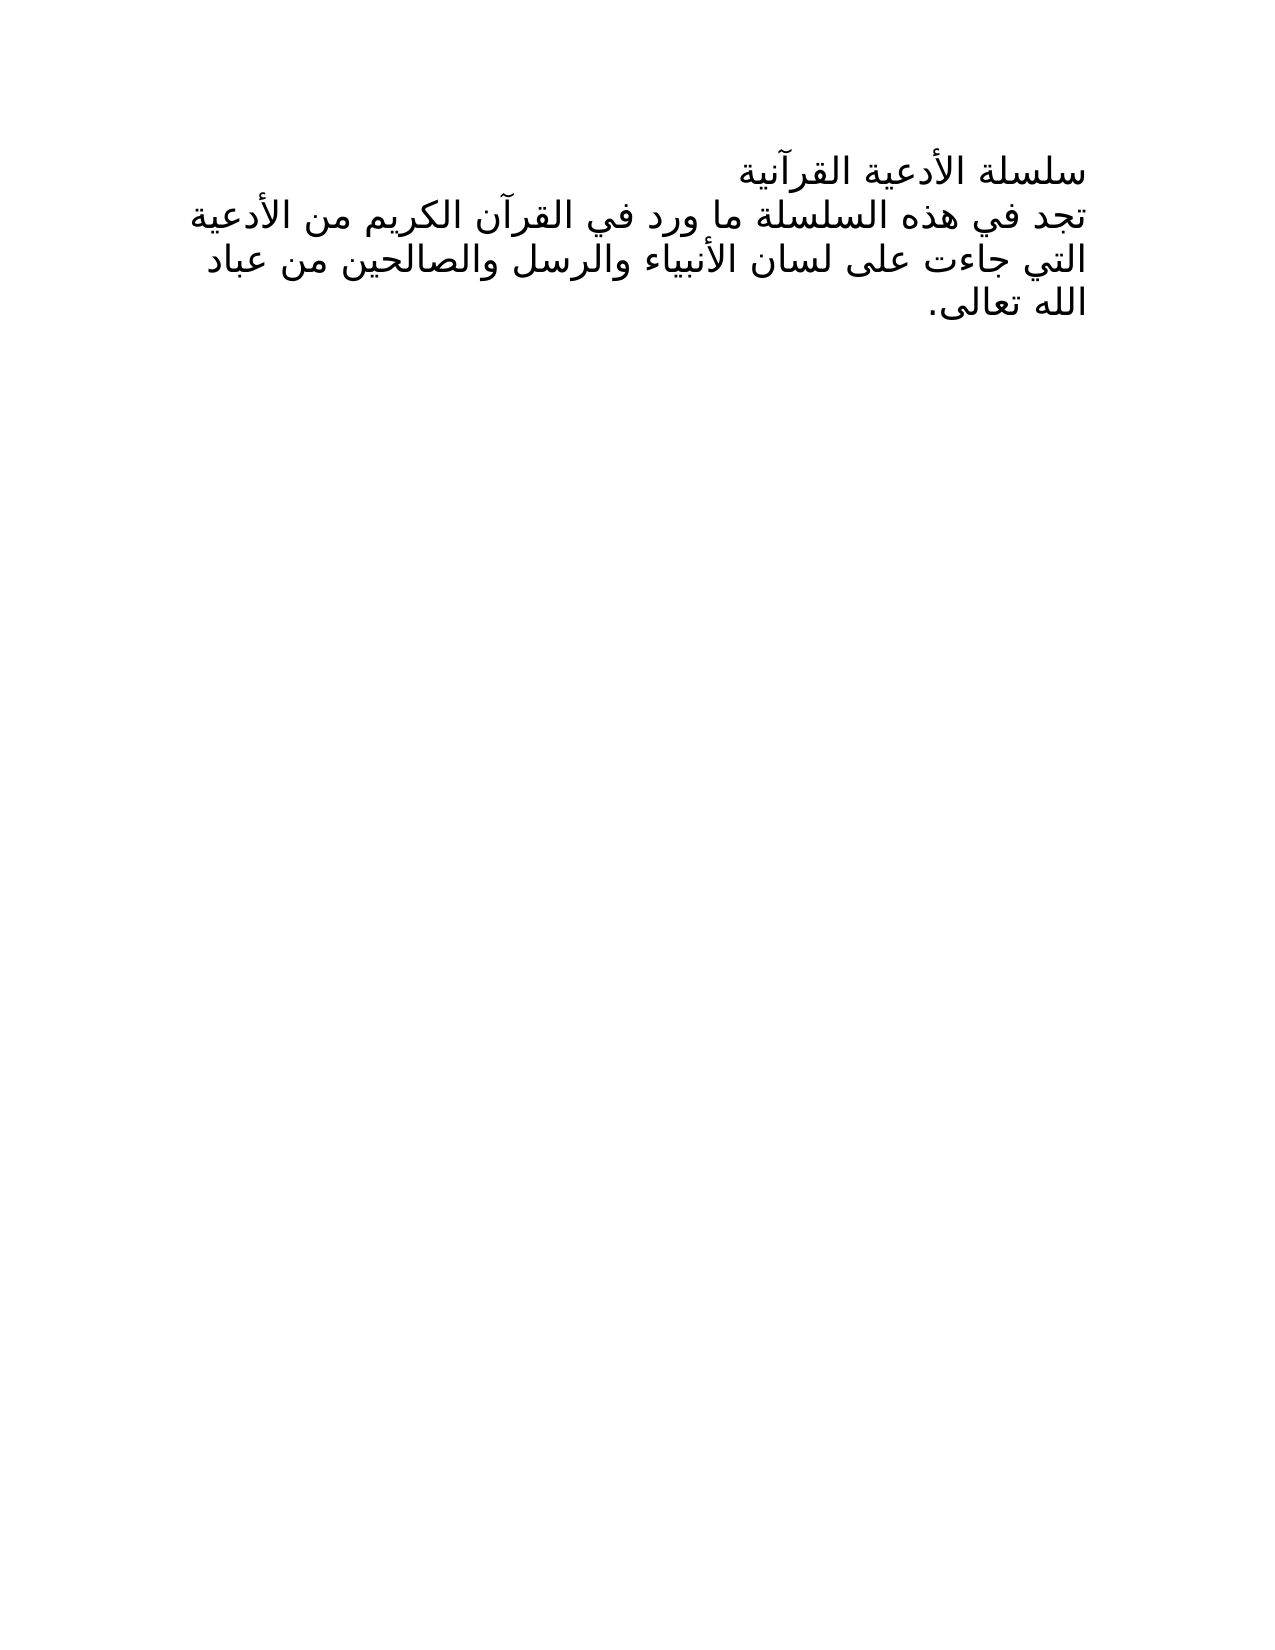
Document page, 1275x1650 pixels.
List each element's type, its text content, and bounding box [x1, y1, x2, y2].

text سلسلة الأدعية القرآنية [187, 150, 1087, 194]
text تجد في هذه السلسلة ما ورد في القرآن الكريم من الأدعية التي جاءت على لسان الأنبياء والرسل والصالحين من عباد الله تعالى. [187, 194, 1087, 324]
